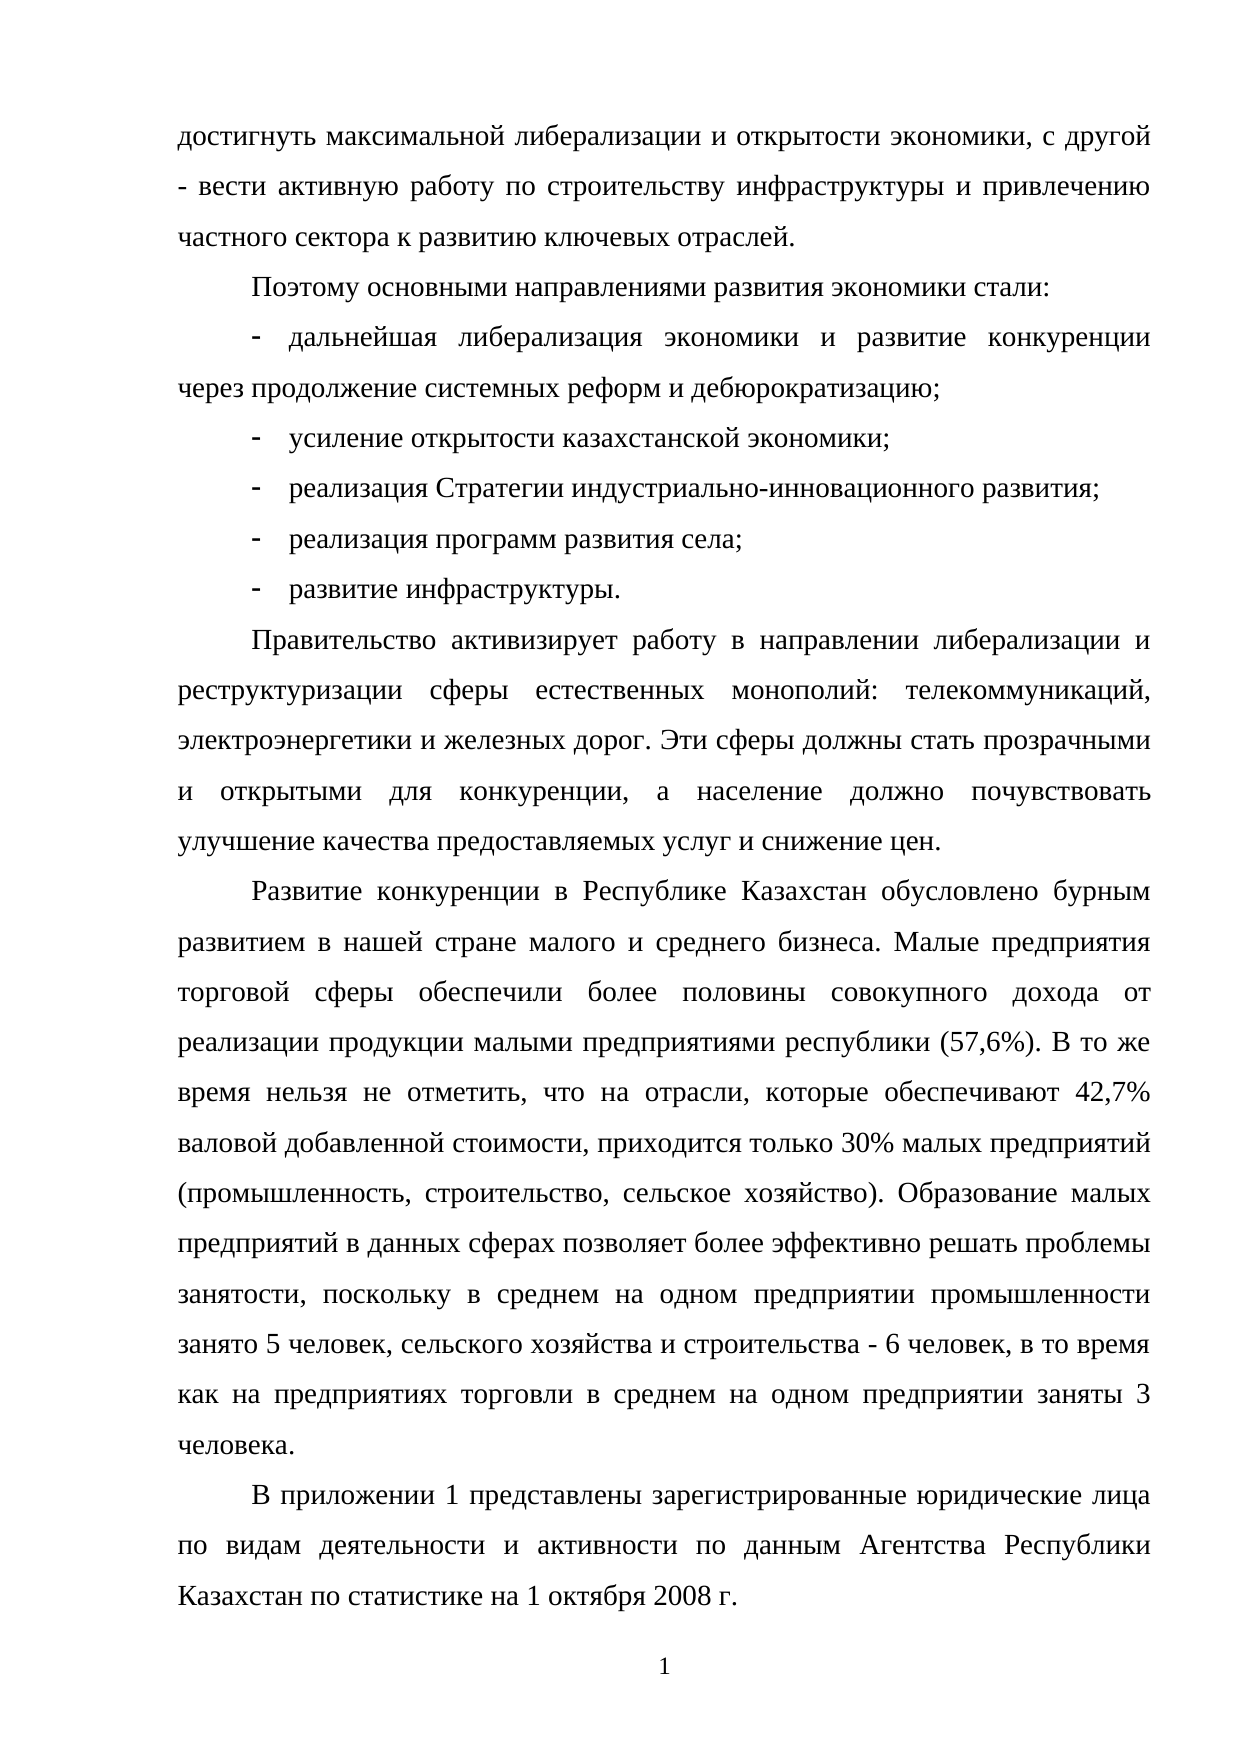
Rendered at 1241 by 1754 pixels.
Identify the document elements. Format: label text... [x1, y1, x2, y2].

list развитие инфраструктуры. [177, 571, 1152, 605]
text Поэтому основными направлениями развития экономики стали: [177, 269, 1152, 303]
text Правительство активизирует работу в направлении либерализации и реструктуризации сферы естественных монополий: телекоммуникаций, электроэнергетики и железных дорог. Эти сферы должны стать прозрачными и открытыми для конкуренции, а население должно почувствовать улучшение качества предоставляемых услуг и снижение цен. [177, 622, 1152, 857]
text Развитие конкуренции в Республике Казахстан обусловлено бурным развитием в нашей стране малого и среднего бизнеса. Малые предприятия торговой сферы обеспечили более половины совокупного дохода от реализации продукции малыми предприятиями республики (57,6%). В то же время нельзя не отметить, что на отрасли, которые обеспечивают 42,7% валовой добавленной стоимости, приходится только 30% малых предприятий (промышленность, строительство, сельское хозяйство). Образование малых предприятий в данных сферах позволяет более эффективно решать проблемы занятости, поскольку в среднем на одном предприятии промышленности занято 5 человек, сельского хозяйства и строительства - 6 человек, в то время как на предприятиях торговли в среднем на одном предприятии заняты 3 человека. [177, 873, 1152, 1460]
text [177, 118, 1152, 252]
list реализация Стратегии индустриально-инновационного развития; [177, 471, 1152, 504]
list усиление открытости казахстанской экономики; [177, 420, 1152, 454]
text В приложении 1 представлены зарегистрированные юридические лица по видам деятельности и активности по данным Агентства Республики Казахстан по статистике на 1 октября 2008 г. [177, 1477, 1152, 1611]
list дальнейшая либерализация экономики и развитие конкуренции через продолжение системных реформ и дебюрократизацию; [177, 319, 1152, 403]
list реализация программ развития села; [177, 521, 1152, 554]
